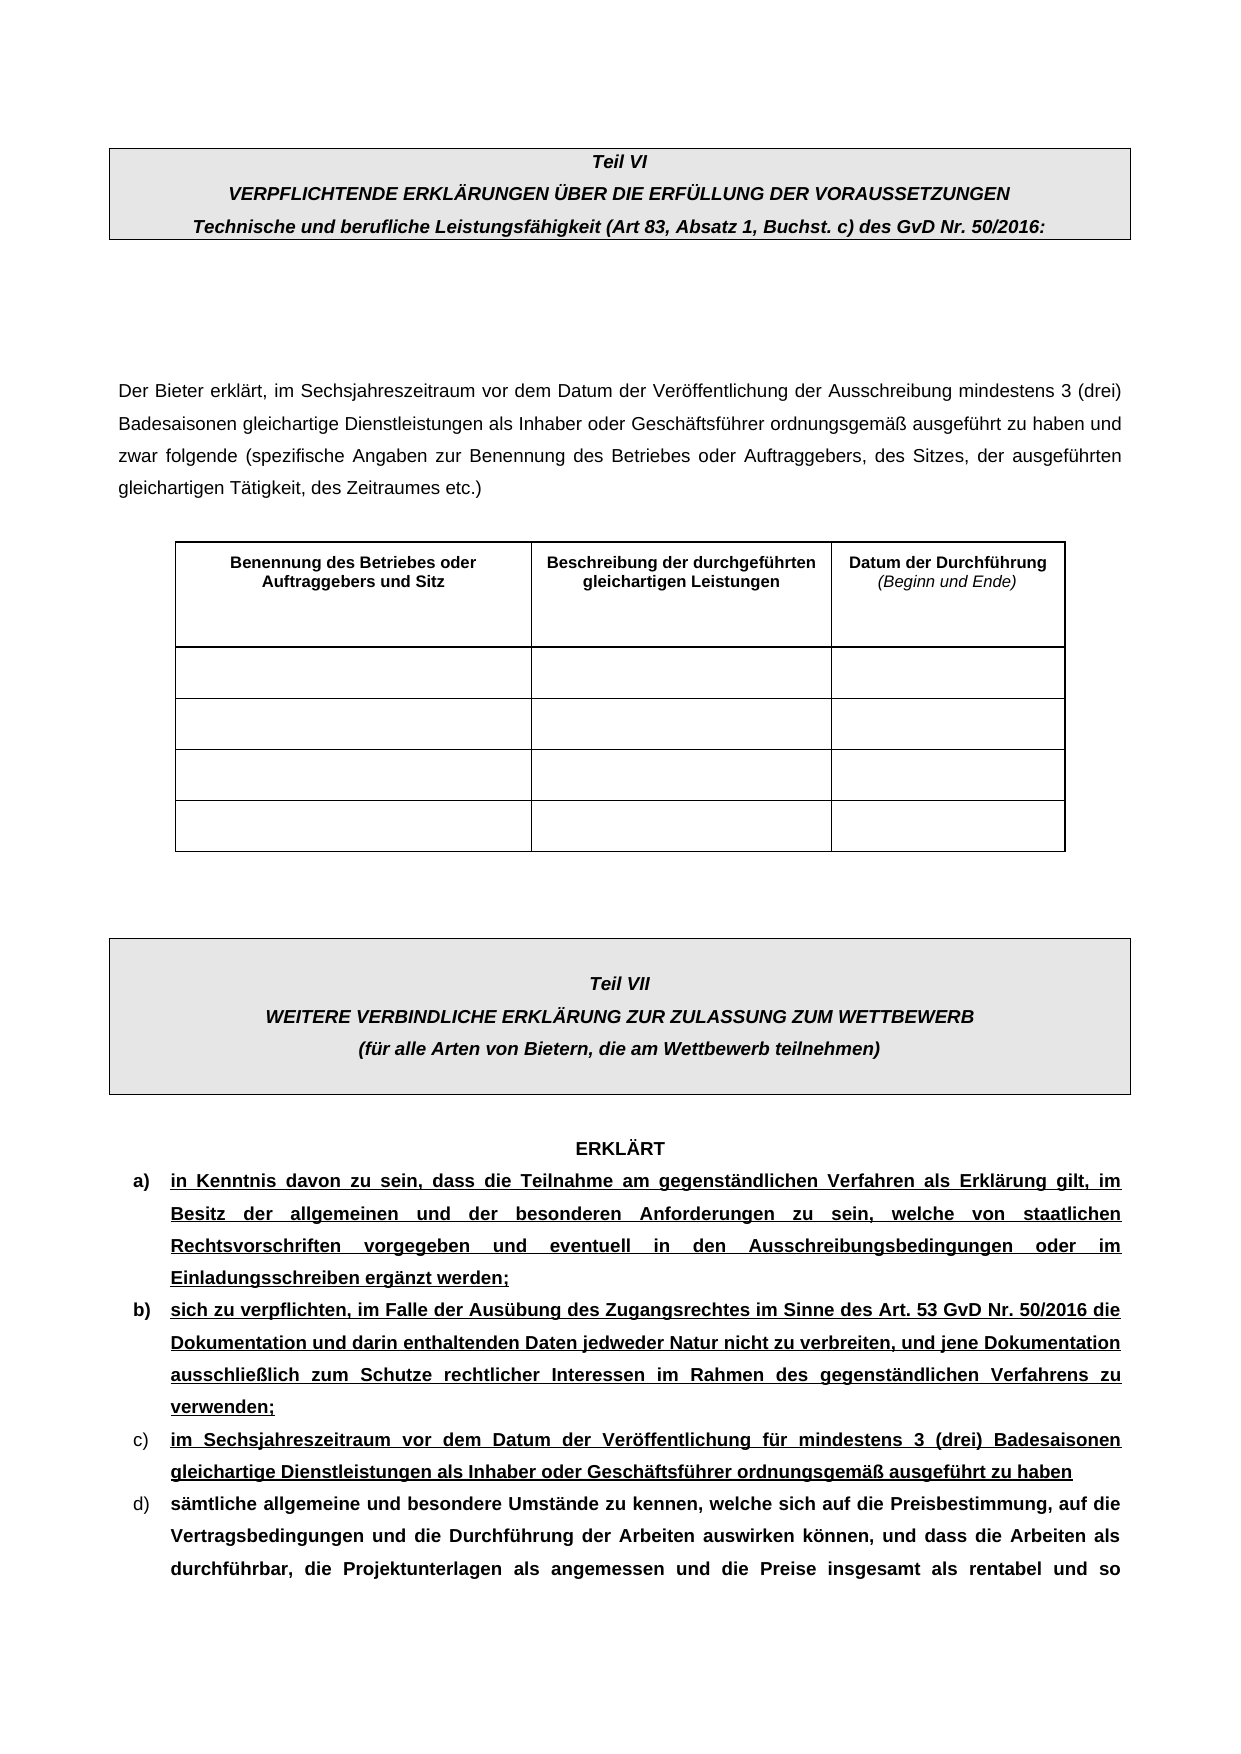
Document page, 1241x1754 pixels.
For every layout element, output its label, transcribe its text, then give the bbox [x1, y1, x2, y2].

table_cell [832, 699, 1064, 748]
table_header Beschreibung der durchgeführten gleichartigen Leistungen [532, 543, 831, 646]
text (für alle Arten von Bietern, die am Wettbewerb teilnehmen) [110, 1035, 1130, 1059]
list sich zu verpflichten, im Falle der Ausübung des Zugangsrechtes im Sinne des Art. 53 GvD Nr. 50/2016 die Dokumentation und darin enthaltenden Daten jedweder Natur nicht zu verbreiten, und jene Dokumentation ausschließlich zum Schutze rechtlicher Interessen im Rahmen des gegenständlichen Verfahrens zu verwenden; [133, 1299, 1122, 1418]
table_cell [176, 801, 531, 851]
text ERKLÄRT [118, 1138, 1122, 1159]
table_cell [176, 750, 531, 799]
table_cell [532, 699, 831, 748]
table_cell [176, 699, 531, 748]
text Der Bieter erklärt, im Sechsjahreszeitraum vor dem Datum der Veröffentlichung der Ausschreibung mindestens 3 (drei) Badesaisonen gleichartige Dienstleistungen als Inhaber oder Geschäftsführer ordnungsgemäß ausgeführt zu haben und zwar folgende (spezifische Angaben zur Benennung des Betriebes oder Auftraggebers, des Sitzes, der ausgeführten gleichartigen Tätigkeit, des Zeitraumes etc.) [118, 380, 1122, 498]
table_header Datum der Durchführung (Beginn und Ende) [832, 543, 1064, 646]
table_cell [832, 801, 1064, 851]
table_cell [832, 648, 1064, 697]
table_cell [832, 750, 1064, 799]
table_cell [532, 801, 831, 851]
text Teil VII [110, 970, 1130, 995]
text WEITERE VERBINDLICHE ERKLÄRUNG ZUR ZULASSUNG ZUM WETTBEWERB [110, 1002, 1130, 1027]
text Technische und berufliche Leistungsfähigkeit (Art 83, Absatz 1, Buchst. c) des GvD Nr. 50/2016: [110, 212, 1130, 239]
text Teil VI [110, 149, 1130, 172]
list in Kenntnis davon zu sein, dass die Teilnahme am gegenständlichen Verfahren als Erklärung gilt, im Besitz der allgemeinen und der besonderen Anforderungen zu sein, welche von staatlichen Rechtsvorschriften vorgegeben und eventuell in den Ausschreibungsbedingungen oder im Einladungsschreiben ergänzt werden; [133, 1170, 1122, 1288]
table_cell [532, 648, 831, 697]
text VERPFLICHTENDE ERKLÄRUNGEN ÜBER DIE ERFÜLLUNG DER VORAUSSETZUNGEN [110, 180, 1130, 205]
table_cell [176, 648, 531, 697]
table_cell [532, 750, 831, 799]
list im Sechsjahreszeitraum vor dem Datum der Veröffentlichung für mindestens 3 (drei) Badesaisonen gleichartige Dienstleistungen als Inhaber oder Geschäftsführer ordnungsgemäß ausgeführt zu haben [133, 1428, 1122, 1482]
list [133, 1493, 1122, 1579]
table_header Benennung des Betriebes oder Auftraggebers und Sitz [176, 543, 531, 646]
